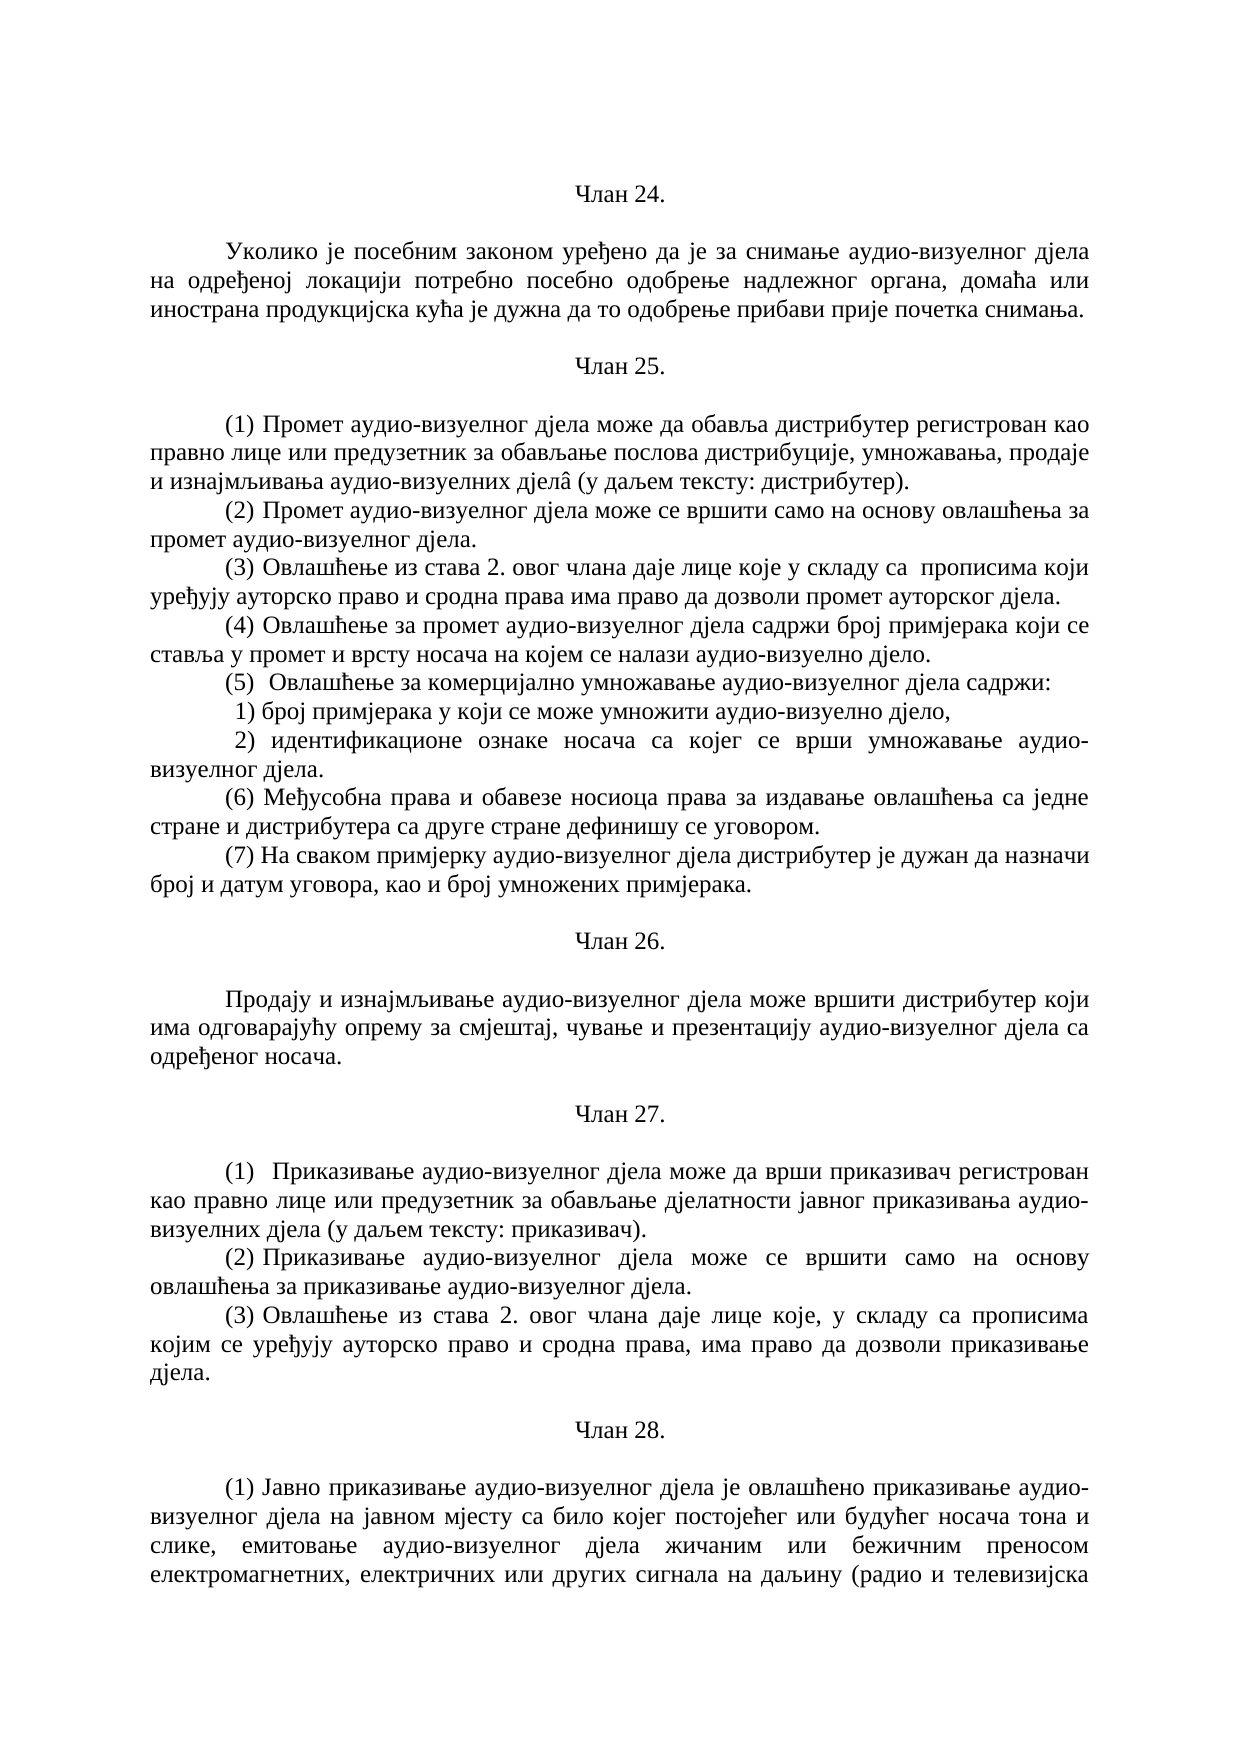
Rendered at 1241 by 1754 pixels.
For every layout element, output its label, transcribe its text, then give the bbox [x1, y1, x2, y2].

list Приказивање аудио-визуелног дјела може се вршити само на основу овлашћења за приказивање аудио-визуелног дјела. [150, 1242, 1090, 1300]
text Члан 25. [150, 351, 1090, 380]
text Члан 28. [150, 1415, 1090, 1444]
list Овлашћење за промет аудио-визуелног дјела садржи број примјерака који се ставља у промет и врсту носача на којем се налази аудио-визуелно дјелo. [150, 610, 1090, 667]
list Овлашћење из става 2. овог члана даје лице које, у складу са прописима којим се уређују ауторско право и сродна права, има право да дозволи приказивање дјела. [150, 1300, 1090, 1386]
text (7) На сваком примјерку аудио-визуелног дјела дистрибутер је дужан да назначи број и датум уговора, као и број умножених примјерака. [150, 840, 1090, 897]
text (6) Међусобна права и обавезе носиоца права за издавање овлашћења са једне стране и дистрибутера са друге стране дефинишу се уговором. [150, 782, 1090, 840]
list Овлашћење за комерцијално умножавање аудио-визуелног дјела садржи: [150, 667, 1090, 696]
list Приказивање аудио-визуелног дјела може да врши приказивач регистрован као правно лице или предузетник за обављање дјелатности јавног приказивања аудио-визуелних дјела (у даљем тексту: приказивач). [150, 1156, 1090, 1242]
text Уколико је посебним законом уређено да је за снимање аудио-визуелног дјела на одређеној локацији потребно посебно одобрење надлежног органа, домаћа или инострана продукцијска кућа је дужна да то одобрење прибави прије почетка снимања. [150, 236, 1090, 322]
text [150, 1472, 1090, 1587]
list Промет аудио-визуелног дјела може да обавља дистрибутер регистрован као правно лице или предузетник за обављање послова дистрибуције, умножавања, продаје и изнајмљивања аудио-визуелних дјелâ (у даљем тексту: дистрибутер). [150, 409, 1090, 495]
text Члан 26. [150, 926, 1090, 955]
text 1) број примјерака у који се може умножити аудио-визуелно дјело, [150, 696, 1090, 725]
text Члан 27. [150, 1099, 1090, 1127]
text Продају и изнајмљивање аудио-визуелног дјела може вршити дистрибутер који има одговарајућу опрему за смјештај, чување и презентацију аудио-визуелног дјела са одређеног носача. [150, 984, 1090, 1070]
list Промет аудио-визуелног дјела може се вршити само на основу овлашћења за промет аудио-визуелног дјела. [150, 495, 1090, 552]
text Члан 24. [150, 179, 1090, 207]
text 2) идентификационе ознаке носача са којег се врши умножавање аудио-визуелног дјела. [150, 725, 1090, 782]
list Овлашћење из става 2. овог члана даје лице које у складу са прописима који уређују ауторско право и сродна права има право да дозволи промет ауторског дјела. [150, 552, 1090, 610]
